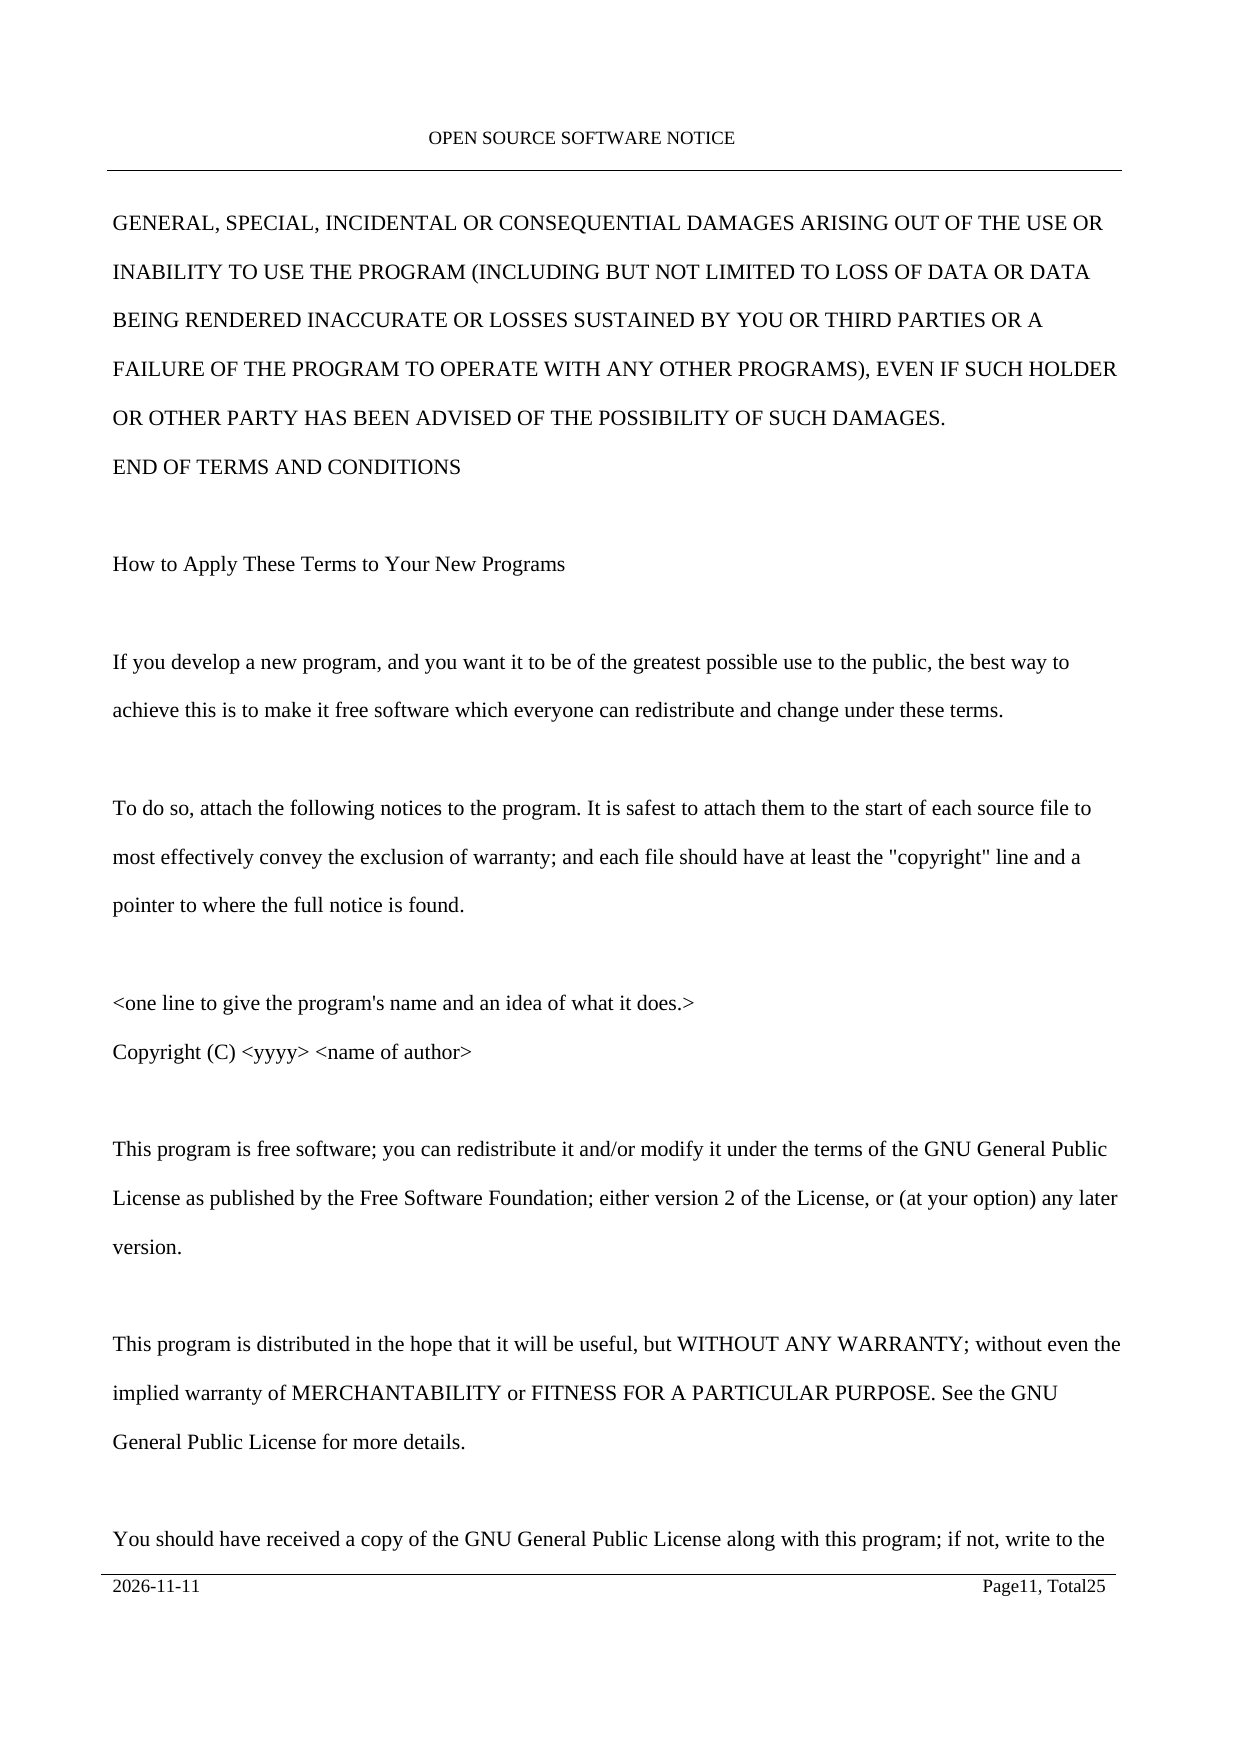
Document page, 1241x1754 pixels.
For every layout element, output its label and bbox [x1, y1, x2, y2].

text [112, 206, 1128, 1555]
